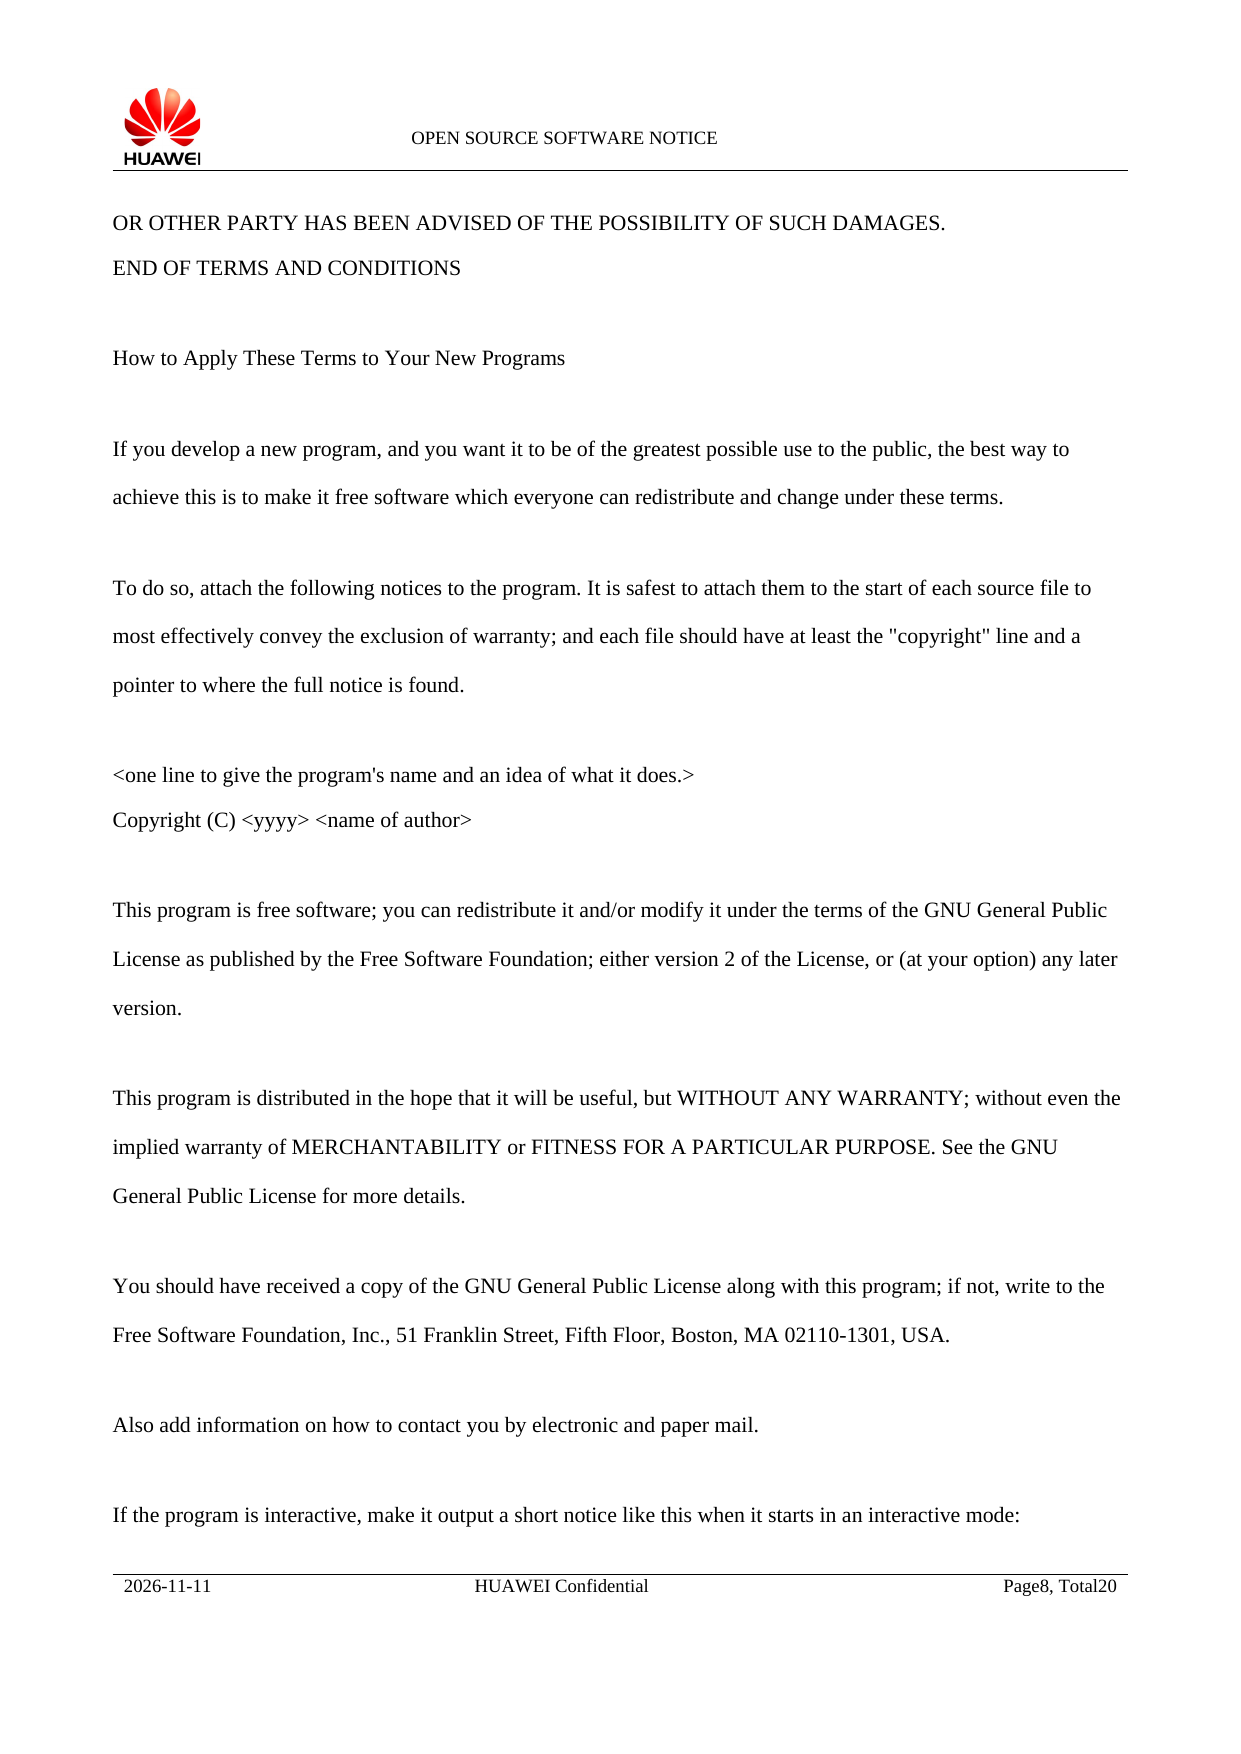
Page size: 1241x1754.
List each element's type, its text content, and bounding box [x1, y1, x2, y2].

text END OF TERMS AND CONDITIONS [112, 251, 1128, 284]
text This program is free software; you can redistribute it and/or modify it under the terms of the GNU General Public License as published by the Free Software Foundation; either version 2 of the License, or (at your option) any later version. [112, 894, 1128, 1024]
text If you develop a new program, and you want it to be of the greatest possible use to the public, the best way to achieve this is to make it free software which everyone can redistribute and change under these terms. [112, 432, 1128, 513]
text Copyright (C) <yyyy> <name of author> [112, 804, 1128, 836]
text <one line to give the program's name and an idea of what it does.> [112, 758, 1128, 791]
text How to Apply These Terms to Your New Programs [112, 342, 1128, 374]
text To do so, attach the following notices to the program. It is safest to attach them to the start of each source file to most effectively convey the exclusion of warranty; and each file should have at least the "copyright" line and a pointer to where the full notice is found. [112, 571, 1128, 701]
text Also add information on how to contact you by electronic and paper mail. [112, 1408, 1128, 1441]
text You should have received a copy of the GNU General Public License along with this program; if not, write to the Free Software Foundation, Inc., 51 Franklin Street, Fifth Floor, Boston, MA 02110-1301, USA. [112, 1269, 1128, 1351]
text This program is distributed in the hope that it will be useful, but WITHOUT ANY WARRANTY; without even the implied warranty of MERCHANTABILITY or FITNESS FOR A PARTICULAR PURPOSE. See the GNU General Public License for more details. [112, 1082, 1128, 1212]
text If the program is interactive, make it output a short notice like this when it starts in an interactive mode: [112, 1498, 1128, 1531]
picture [124, 88, 201, 165]
